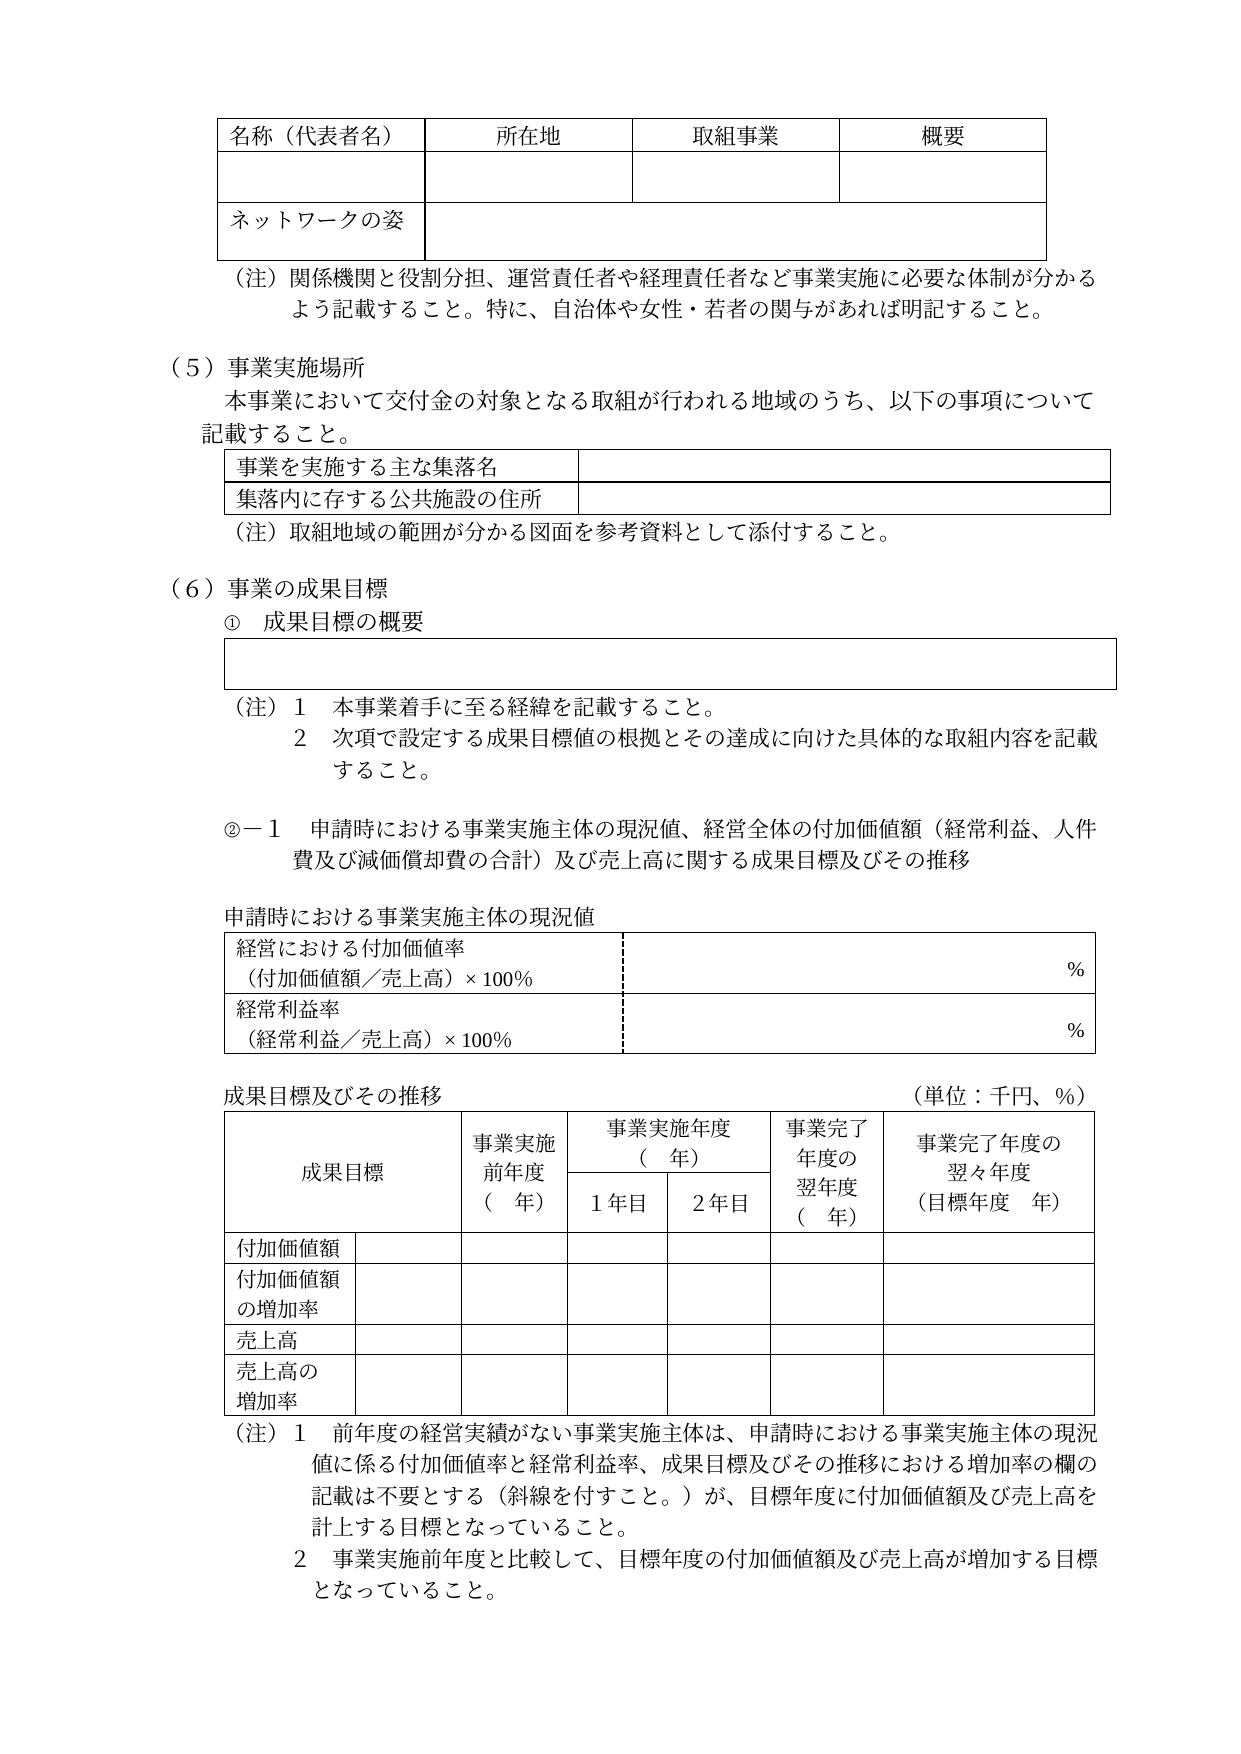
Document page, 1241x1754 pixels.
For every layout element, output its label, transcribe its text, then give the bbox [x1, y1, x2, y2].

table_cell [884, 1325, 1094, 1354]
table_cell [568, 1233, 667, 1263]
text （注）１ 本事業着手に至る経緯を記載すること。 [223, 690, 1104, 721]
text ２ 次項で設定する成果目標値の根拠とその達成に向けた具体的な取組内容を記載すること。 [289, 721, 1104, 784]
text （注）１ 前年度の経営実績がない事業実施主体は、申請時における事業実施主体の現況値に係る付加価値率と経常利益率、成果目標及びその推移における増加率の欄の記載は不要とする（斜線を付すこと。）が、目標年度に付加価値額及び売上高を計上する目標となっていること。 [223, 1416, 1104, 1542]
table_cell 付加価値額 [225, 1233, 355, 1263]
table_cell [356, 1325, 461, 1354]
table_header 事業実施年度 （ 年） [568, 1112, 770, 1172]
table_cell [462, 1233, 567, 1263]
table_cell [426, 203, 1046, 260]
table_cell [218, 152, 424, 202]
table_cell 経常利益率 （経常利益／売上高）× 100％ [225, 994, 623, 1053]
table_cell ２年目 [668, 1173, 770, 1232]
table_cell 売上高の 増加率 [225, 1355, 355, 1415]
table_cell [884, 1264, 1094, 1323]
table_header 成果目標 [225, 1112, 461, 1232]
text ②－１ 申請時における事業実施主体の現況値、経営全体の付加価値額（経常利益、人件費及び減価償却費の合計）及び売上高に関する成果目標及びその推移 [223, 811, 1104, 875]
text （注）取組地域の範囲が分かる図面を参考資料として添付すること。 [223, 515, 1104, 546]
text （６）事業の成果目標 [136, 572, 1104, 604]
table_cell １年目 [568, 1173, 667, 1232]
text 成果目標及びその推移 （単位：千円、％） [223, 1079, 1104, 1111]
text 本事業において交付金の対象となる取組が行われる地域のうち、以下の事項について記載すること。 [201, 383, 1104, 449]
table_cell [568, 1264, 667, 1323]
table_cell 所在地 [426, 119, 632, 151]
table_cell [462, 1355, 567, 1415]
table_cell [668, 1325, 770, 1354]
table_cell % [623, 994, 1095, 1053]
table_cell [356, 1355, 461, 1415]
table_cell [579, 483, 1110, 514]
table_cell [884, 1355, 1094, 1415]
text ２ 事業実施前年度と比較して、目標年度の付加価値額及び売上高が増加する目標となっていること。 [289, 1542, 1104, 1605]
text ① 成果目標の概要 [223, 604, 1104, 637]
table_cell [771, 1355, 883, 1415]
table_cell [668, 1233, 770, 1263]
table_cell [771, 1233, 883, 1263]
table_cell 名称（代表者名） [218, 119, 424, 151]
table_cell [568, 1325, 667, 1354]
text （５）事業実施場所 [136, 350, 1104, 383]
table_cell ネットワークの姿 [218, 203, 424, 260]
table_cell [668, 1355, 770, 1415]
table_cell [356, 1233, 461, 1263]
table_cell [840, 152, 1046, 202]
table_header % [623, 933, 1095, 992]
table_cell 取組事業 [633, 119, 839, 151]
table_header 事業を実施する主な集落名 [225, 450, 578, 481]
table_cell [771, 1325, 883, 1354]
table_header [579, 450, 1110, 481]
table_header 経営における付加価値率 （付加価値額／売上高）× 100％ [225, 933, 623, 992]
table_cell 概要 [840, 119, 1046, 151]
table_cell [462, 1264, 567, 1323]
table_cell [426, 152, 632, 202]
table_cell 売上高 [225, 1325, 355, 1354]
table_cell [884, 1233, 1094, 1263]
table_header 事業実施前年度 （ 年） [462, 1112, 567, 1232]
table_cell [668, 1264, 770, 1323]
text 申請時における事業実施主体の現況値 [223, 900, 1104, 932]
table_cell 集落内に存する公共施設の住所 [225, 483, 578, 514]
table_cell [356, 1264, 461, 1323]
table_cell [462, 1325, 567, 1354]
table_header 事業完了年度の 翌々年度 （目標年度 年） [884, 1112, 1094, 1232]
table_header [225, 639, 1116, 689]
table_header 事業完了年度の 翌年度 （ 年） [771, 1112, 883, 1232]
table_cell [771, 1264, 883, 1323]
text （注）関係機関と役割分担、運営責任者や経理責任者など事業実施に必要な体制が分かるよう記載すること。特に、自治体や女性・若者の関与があれば明記すること。 [223, 261, 1104, 324]
table_cell [633, 152, 839, 202]
table_cell [568, 1355, 667, 1415]
table_cell 付加価値額の増加率 [225, 1264, 355, 1323]
